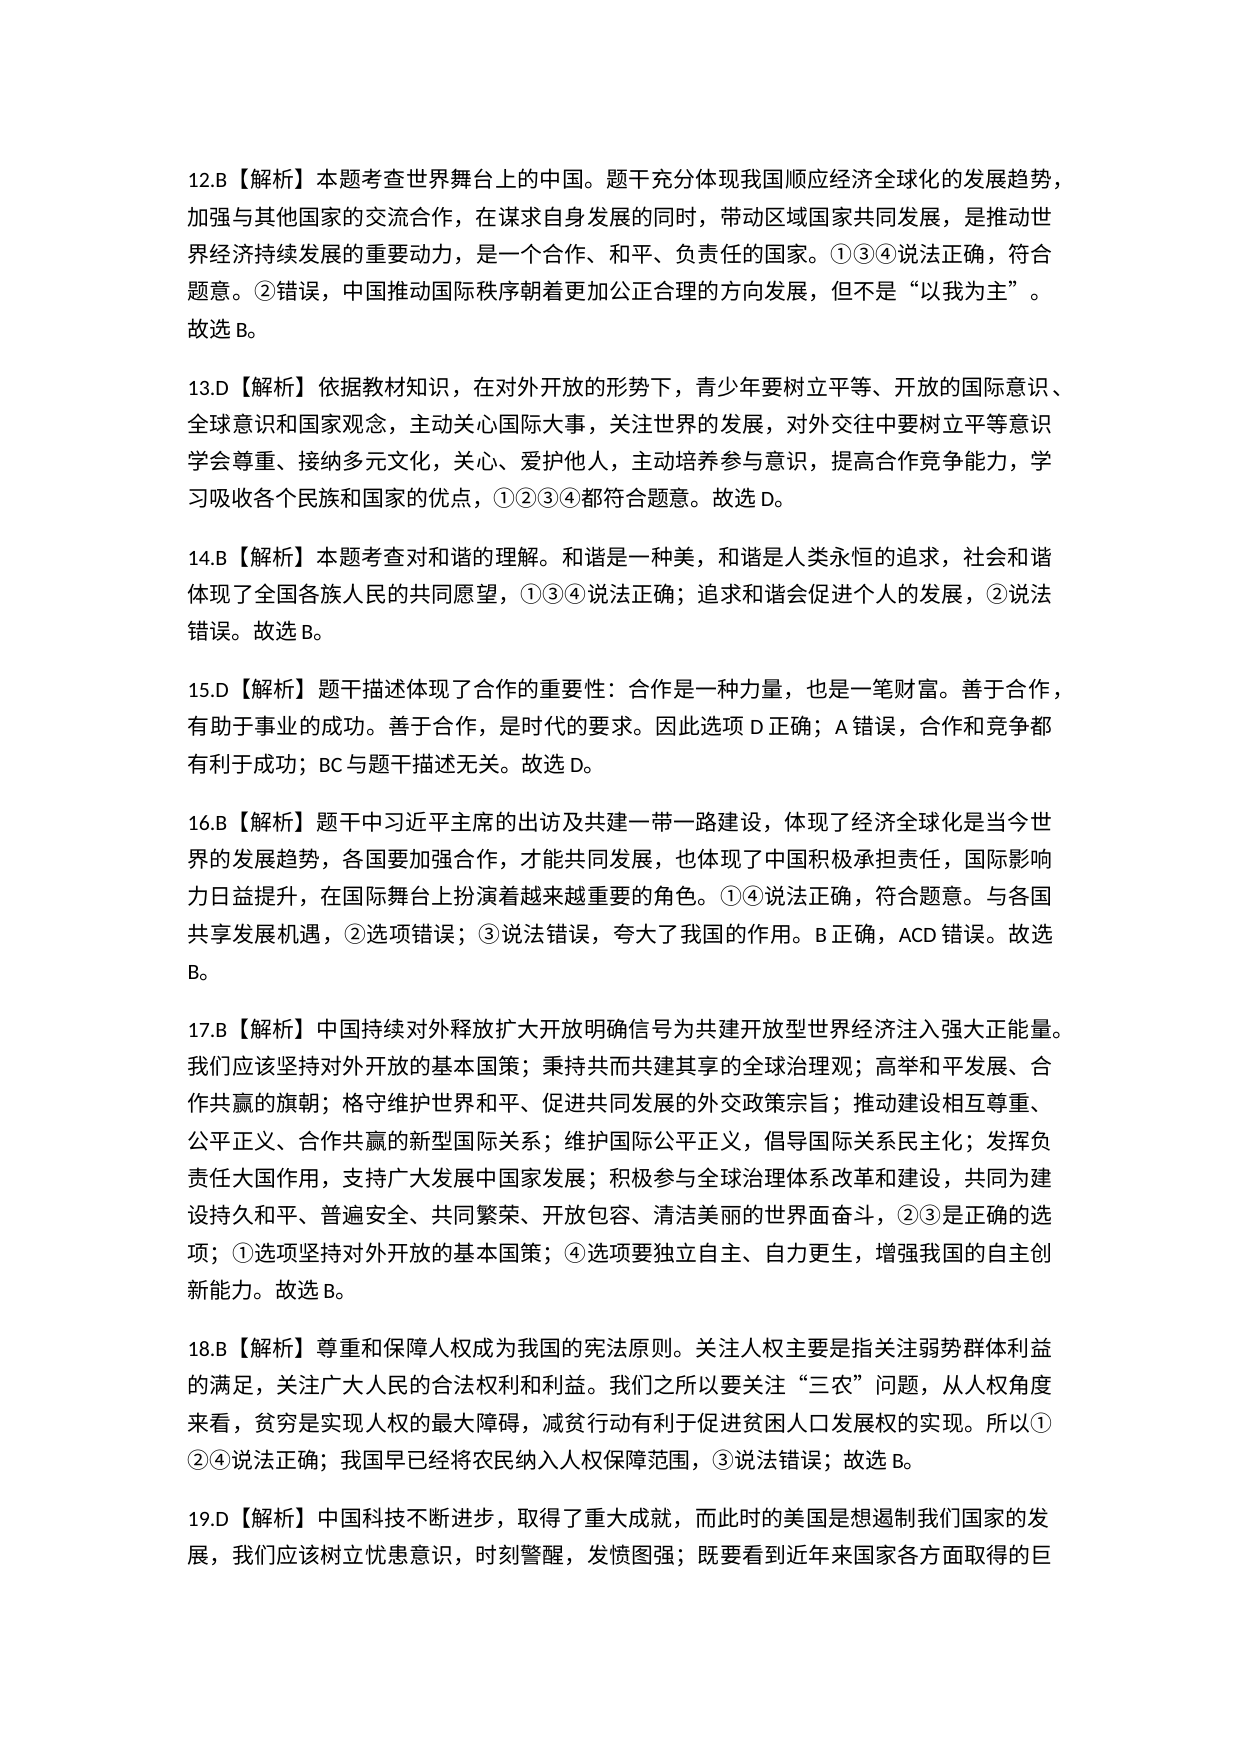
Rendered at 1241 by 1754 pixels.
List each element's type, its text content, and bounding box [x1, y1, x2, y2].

text 13.D【解析】依据教材知识，在对外开放的形势下，青少年要树立平等、开放的国际意识、全球意识和国家观念，主动关心国际大事，关注世界的发展，对外交往中要树立平等意识，学会尊重、接纳多元文化，关心、爱护他人，主动培养参与意识，提高合作竞争能力，学习吸收各个民族和国家的优点，①②③④都符合题意。故选D。 [187, 369, 1053, 513]
text 18.B【解析】尊重和保障人权成为我国的宪法原则。关注人权主要是指关注弱势群体利益的满足，关注广大人民的合法权利和利益。我们之所以要关注“三农”问题，从人权角度来看，贫穷是实现人权的最大障碍，减贫行动有利于促进贫困人口发展权的实现。所以①②④说法正确；我国早已经将农民纳入人权保障范围，③说法错误；故选B。 [187, 1331, 1053, 1475]
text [187, 1500, 1053, 1570]
text 16.B【解析】题干中习近平主席的出访及共建一带一路建设，体现了经济全球化是当今世界的发展趋势，各国要加强合作，才能共同发展，也体现了中国积极承担责任，国际影响力日益提升，在国际舞台上扮演着越来越重要的角色。①④说法正确，符合题意。与各国共享发展机遇，②选项错误；③说法错误，夸大了我国的作用。B正确，ACD错误。故选B。 [187, 804, 1053, 986]
text 12.B【解析】本题考查世界舞台上的中国。题干充分体现我国顺应经济全球化的发展趋势，加强与其他国家的交流合作，在谋求自身发展的同时，带动区域国家共同发展，是推动世界经济持续发展的重要动力，是一个合作、和平、负责任的国家。①③④说法正确，符合题意。②错误，中国推动国际秩序朝着更加公正合理的方向发展，但不是“以我为主”。故选B。 [187, 162, 1053, 344]
text 15.D【解析】题干描述体现了合作的重要性：合作是一种力量，也是一笔财富。善于合作，有助于事业的成功。善于合作，是时代的要求。因此选项D正确；A错误，合作和竞争都有利于成功；BC与题干描述无关。故选D。 [187, 672, 1053, 779]
text 14.B【解析】本题考查对和谐的理解。和谐是一种美，和谐是人类永恒的追求，社会和谐体现了全国各族人民的共同愿望，①③④说法正确；追求和谐会促进个人的发展，②说法错误。故选B。 [187, 539, 1053, 646]
text 17.B【解析】中国持续对外释放扩大开放明确信号为共建开放型世界经济注入强大正能量。我们应该坚持对外开放的基本国策；秉持共而共建其享的全球治理观；高举和平发展、合作共赢的旗朝；格守维护世界和平、促进共同发展的外交政策宗旨；推动建设相互尊重、公平正义、合作共赢的新型国际关系；维护国际公平正义，倡导国际关系民主化；发挥负责任大国作用，支持广大发展中国家发展；积极参与全球治理体系改革和建设，共同为建设持久和平、普遍安全、共同繁荣、开放包容、清洁美丽的世界面奋斗，②③是正确的选项；①选项坚持对外开放的基本国策；④选项要独立自主、自力更生，增强我国的自主创新能力。故选B。 [187, 1011, 1053, 1305]
